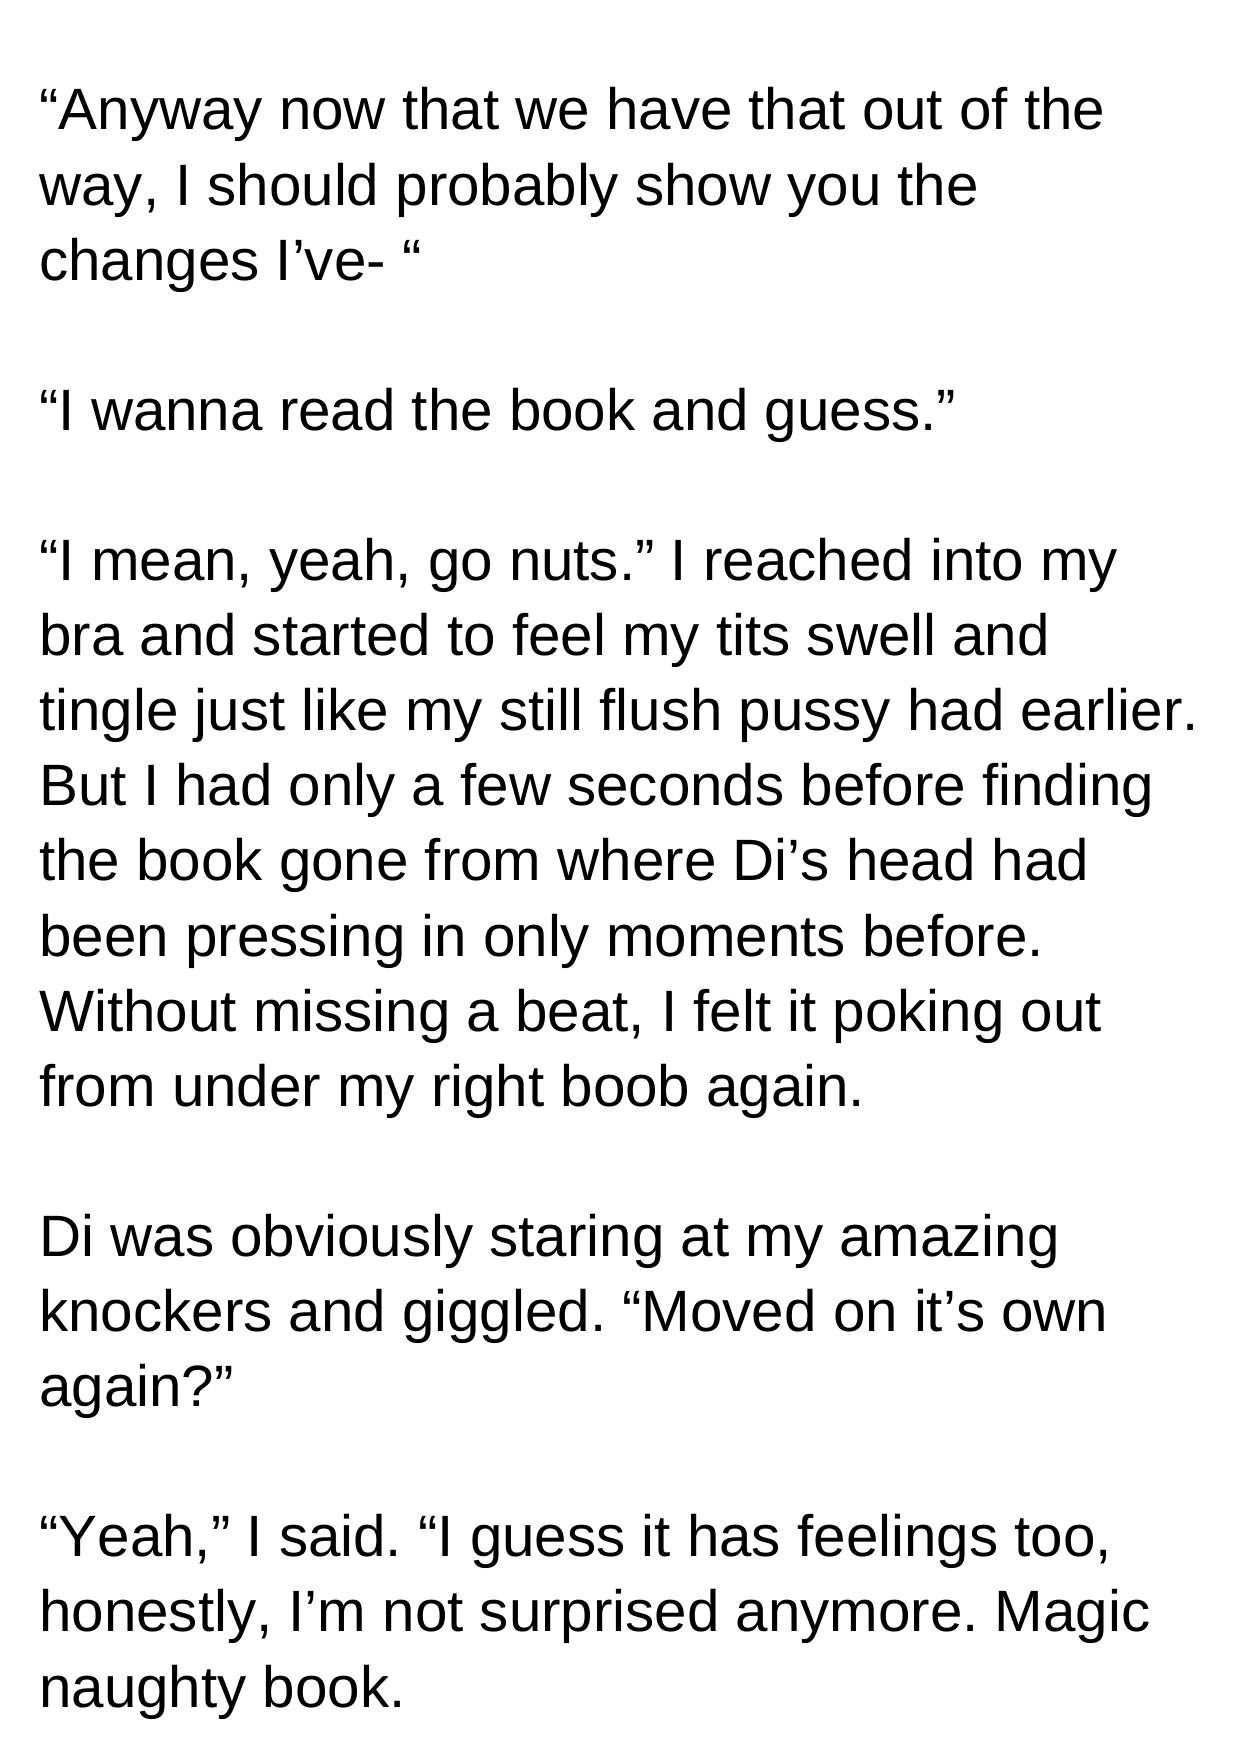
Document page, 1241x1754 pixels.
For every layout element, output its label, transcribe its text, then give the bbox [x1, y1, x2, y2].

text “I mean, yeah, go nuts.” I reached into my bra and started to feel my tits swell and tingle just like my still flush pussy had earlier. But I had only a few seconds before finding the book gone from where Di’s head had been pressing in only moments before. Without missing a beat, I felt it poking out from under my right boob again. [39, 526, 1201, 1118]
text “Yeah,” I said. “I guess it has feelings too, honestly, I’m not surprised anymore. Magic naughty book. [39, 1502, 1201, 1719]
text Di was obviously staring at my amazing knockers and giggled. “Moved on it’s own again?” [39, 1202, 1201, 1419]
text “Anyway now that we have that out of the way, I should probably show you the changes I’ve- “ [39, 75, 1201, 292]
text “I wanna read the book and guess.” [39, 376, 1201, 443]
